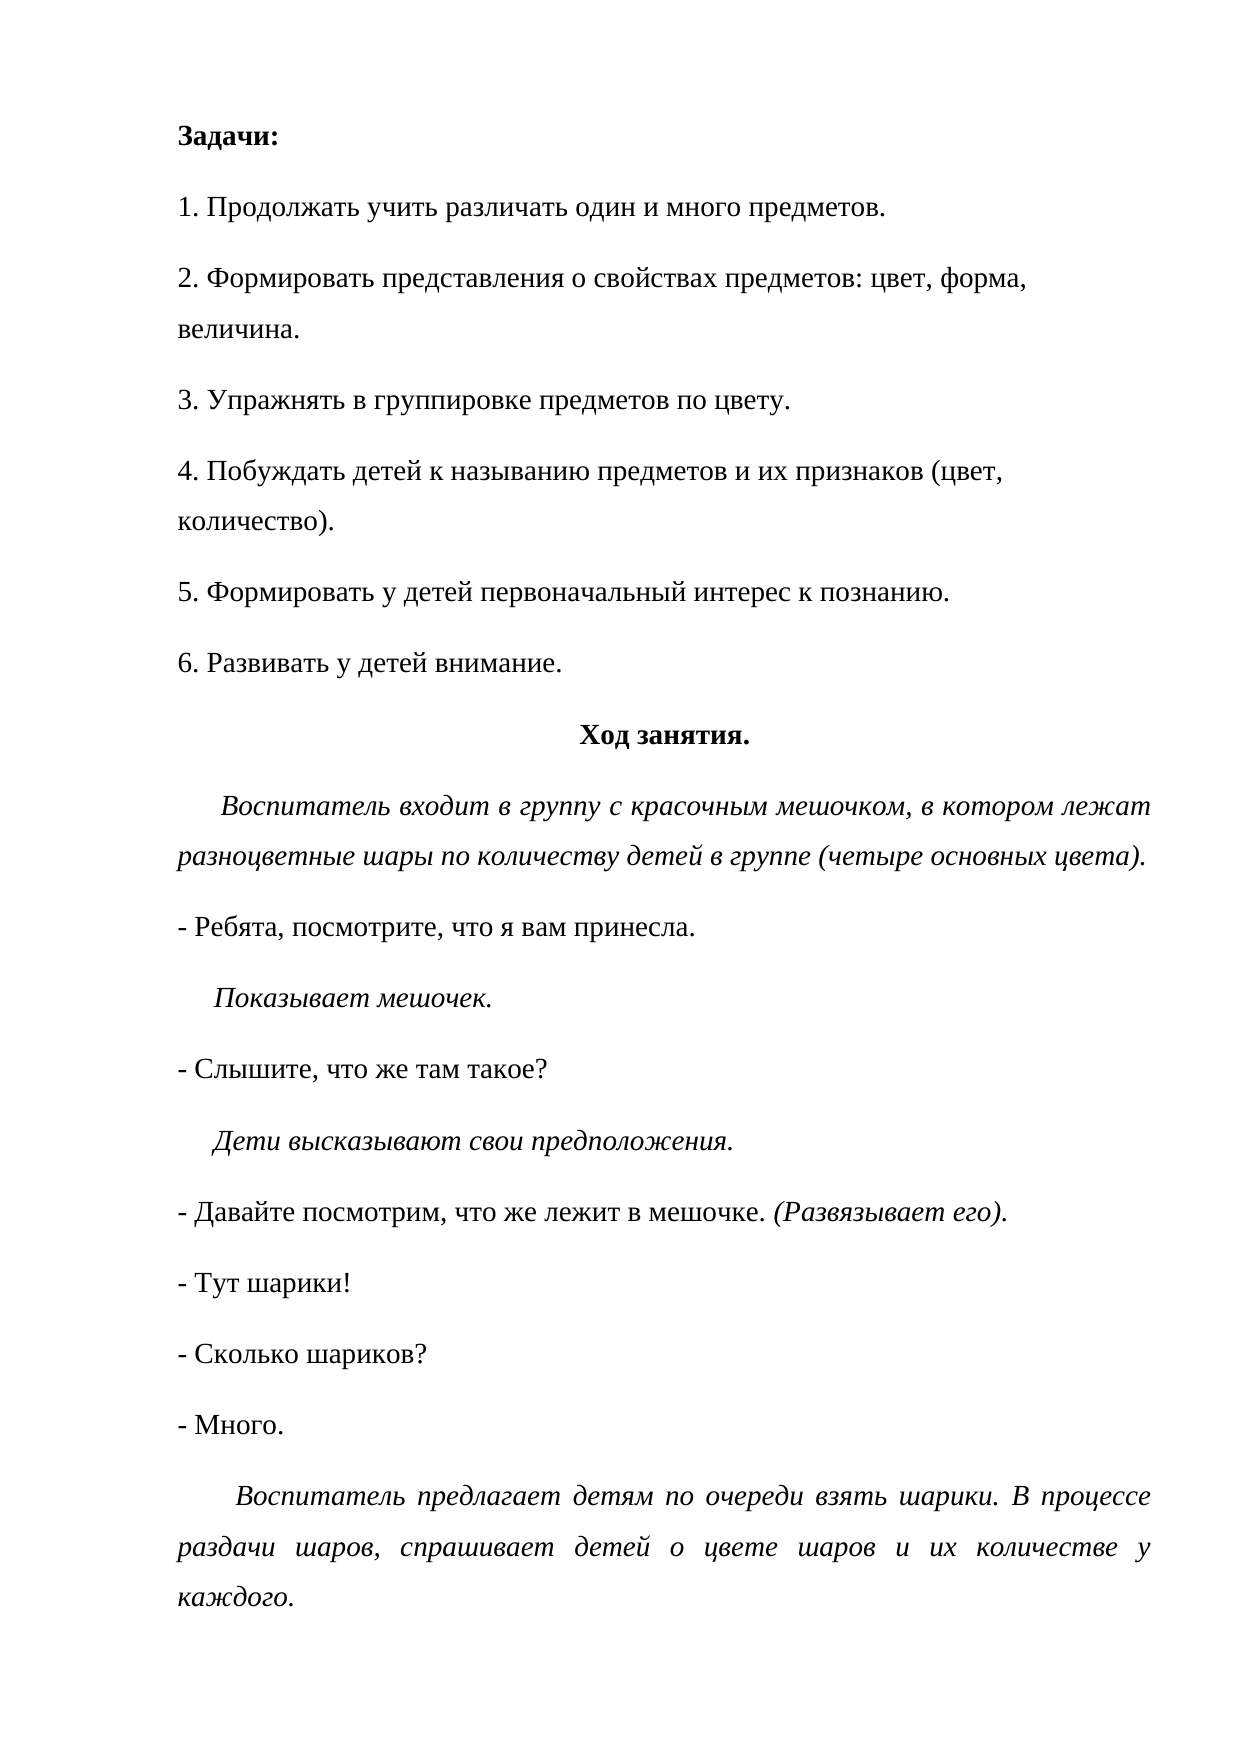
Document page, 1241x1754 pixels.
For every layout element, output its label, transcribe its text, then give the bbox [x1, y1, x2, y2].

text 1. Продолжать учить различать один и много предметов. [177, 189, 1152, 223]
text - Давайте посмотрим, что же лежит в мешочке. (Развязывает его). [177, 1194, 1152, 1227]
text 3. Упражнять в группировке предметов по цвету. [177, 382, 1152, 415]
text Задачи: [177, 118, 1152, 152]
text - Тут шарики! [177, 1265, 1152, 1299]
text 4. Побуждать детей к называнию предметов и их признаков (цвет, количество). [177, 453, 1152, 537]
text Дети высказывают свои предположения. [177, 1123, 1152, 1156]
text - Слышите, что же там такое? [177, 1052, 1152, 1085]
text 5. Формировать у детей первоначальный интерес к познанию. [177, 574, 1152, 608]
text 6. Развивать у детей внимание. [177, 646, 1152, 679]
text Ход занятия. [177, 717, 1152, 750]
text - Сколько шариков? [177, 1336, 1152, 1370]
text - Ребята, посмотрите, что я вам принесла. [177, 909, 1152, 943]
text Воспитатель предлагает детям по очереди взять шарики. В процессе раздачи шаров, спрашивает детей о цвете шаров и их количестве у каждого. [177, 1478, 1152, 1613]
text - Много. [177, 1407, 1152, 1441]
text Показывает мешочек. [177, 981, 1152, 1014]
text Воспитатель входит в группу с красочным мешочком, в котором лежат разноцветные шары по количеству детей в группе (четыре основных цвета). [177, 788, 1152, 872]
text 2. Формировать представления о свойствах предметов: цвет, форма, величина. [177, 260, 1152, 344]
